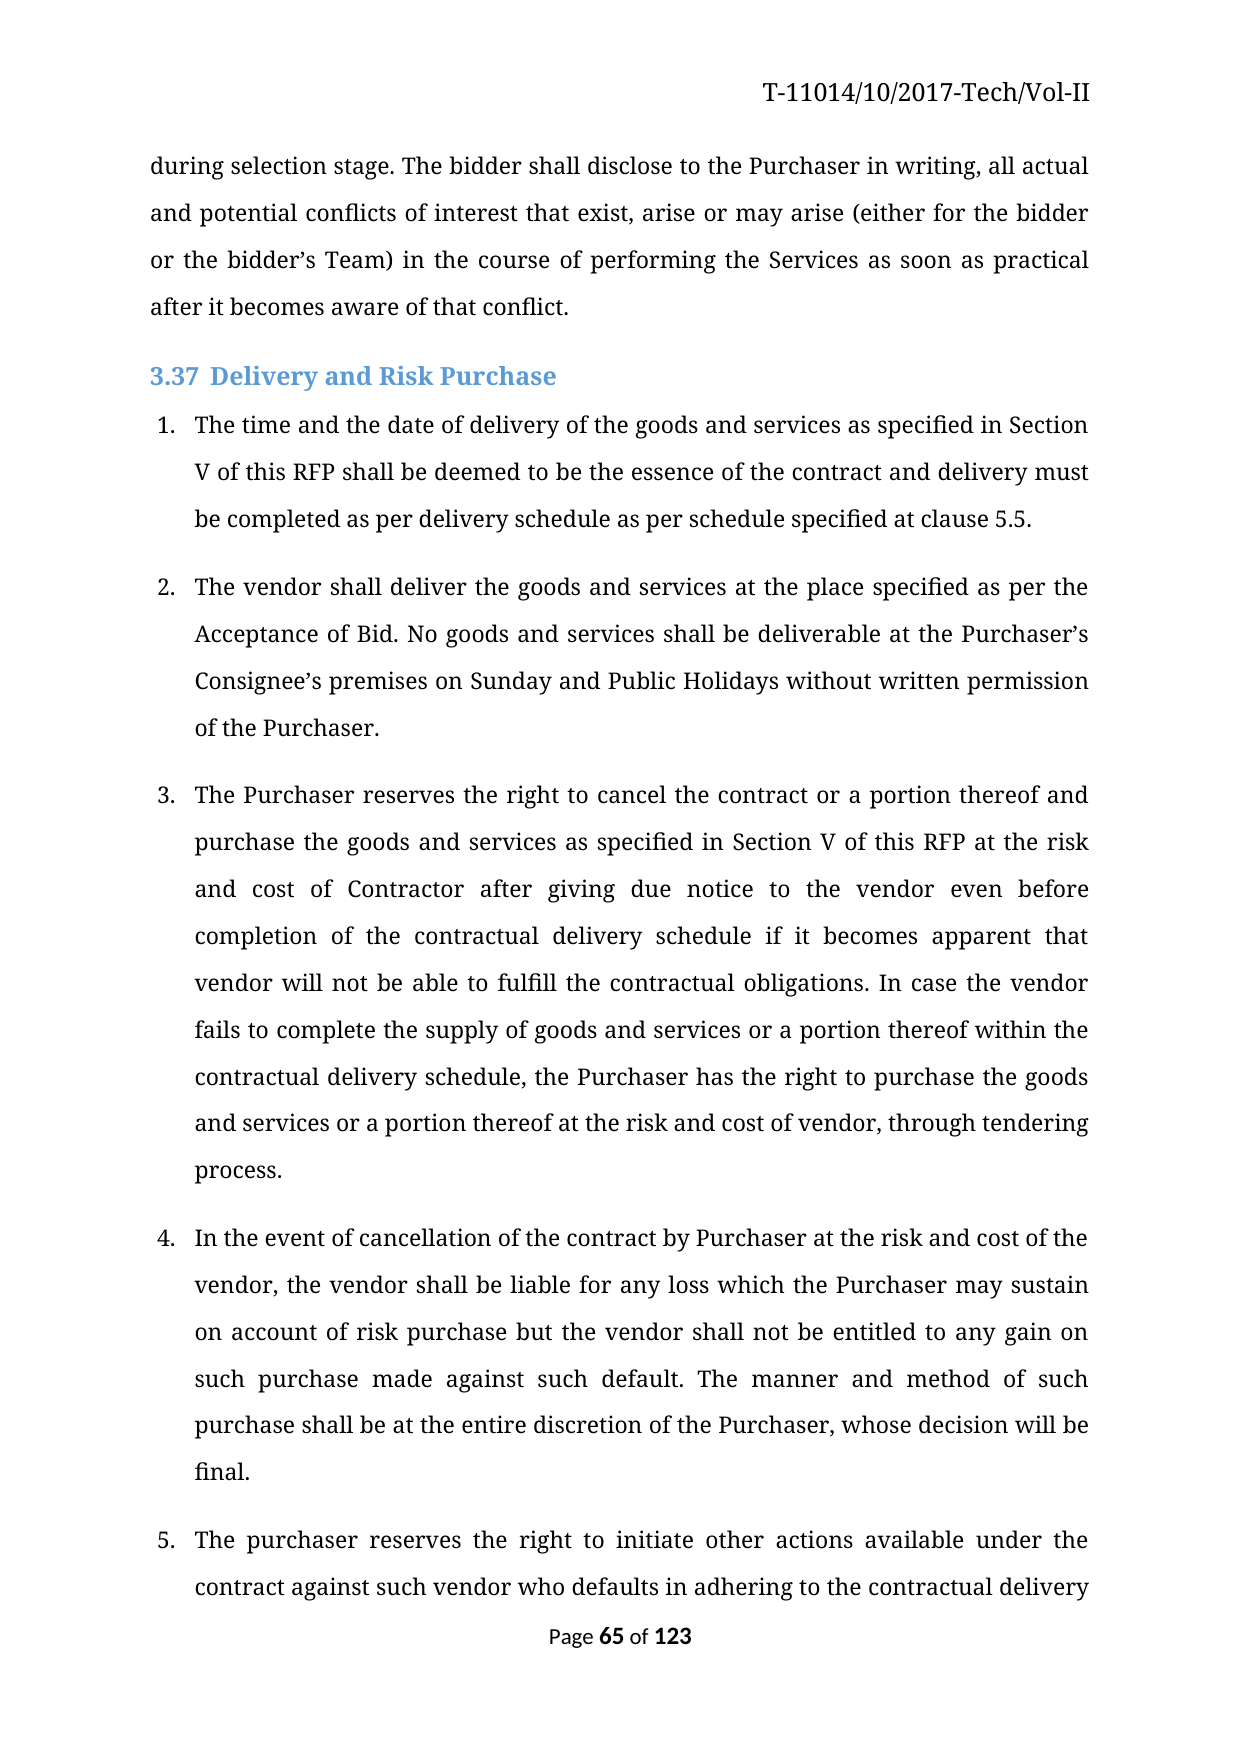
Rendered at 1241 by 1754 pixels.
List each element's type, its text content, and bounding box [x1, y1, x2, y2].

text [150, 150, 1090, 322]
list The vendor shall deliver the goods and services at the place specified as per the Acceptance of Bid. No goods and services shall be deliverable at the Purchaser’s Consignee’s premises on Sunday and Public Holidays without written permission of the Purchaser. [157, 571, 1090, 743]
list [157, 1524, 1090, 1602]
subtitle Delivery and Risk Purchase [150, 358, 1090, 392]
list The Purchaser reserves the right to cancel the contract or a portion thereof and purchase the goods and services as specified in Section V of this RFP at the risk and cost of Contractor after giving due notice to the vendor even before completion of the contractual delivery schedule if it becomes apparent that vendor will not be able to fulfill the contractual obligations. In case the vendor fails to complete the supply of goods and services or a portion thereof within the contractual delivery schedule, the Purchaser has the right to purchase the goods and services or a portion thereof at the risk and cost of vendor, through tendering process. [157, 779, 1090, 1185]
list The time and the date of delivery of the goods and services as specified in Section V of this RFP shall be deemed to be the essence of the contract and delivery must be completed as per delivery schedule as per schedule specified at clause 5.5. [157, 409, 1090, 534]
list In the event of cancellation of the contract by Purchaser at the risk and cost of the vendor, the vendor shall be liable for any loss which the Purchaser may sustain on account of risk purchase but the vendor shall not be entitled to any gain on such purchase made against such default. The manner and method of such purchase shall be at the entire discretion of the Purchaser, whose decision will be final. [157, 1222, 1090, 1487]
